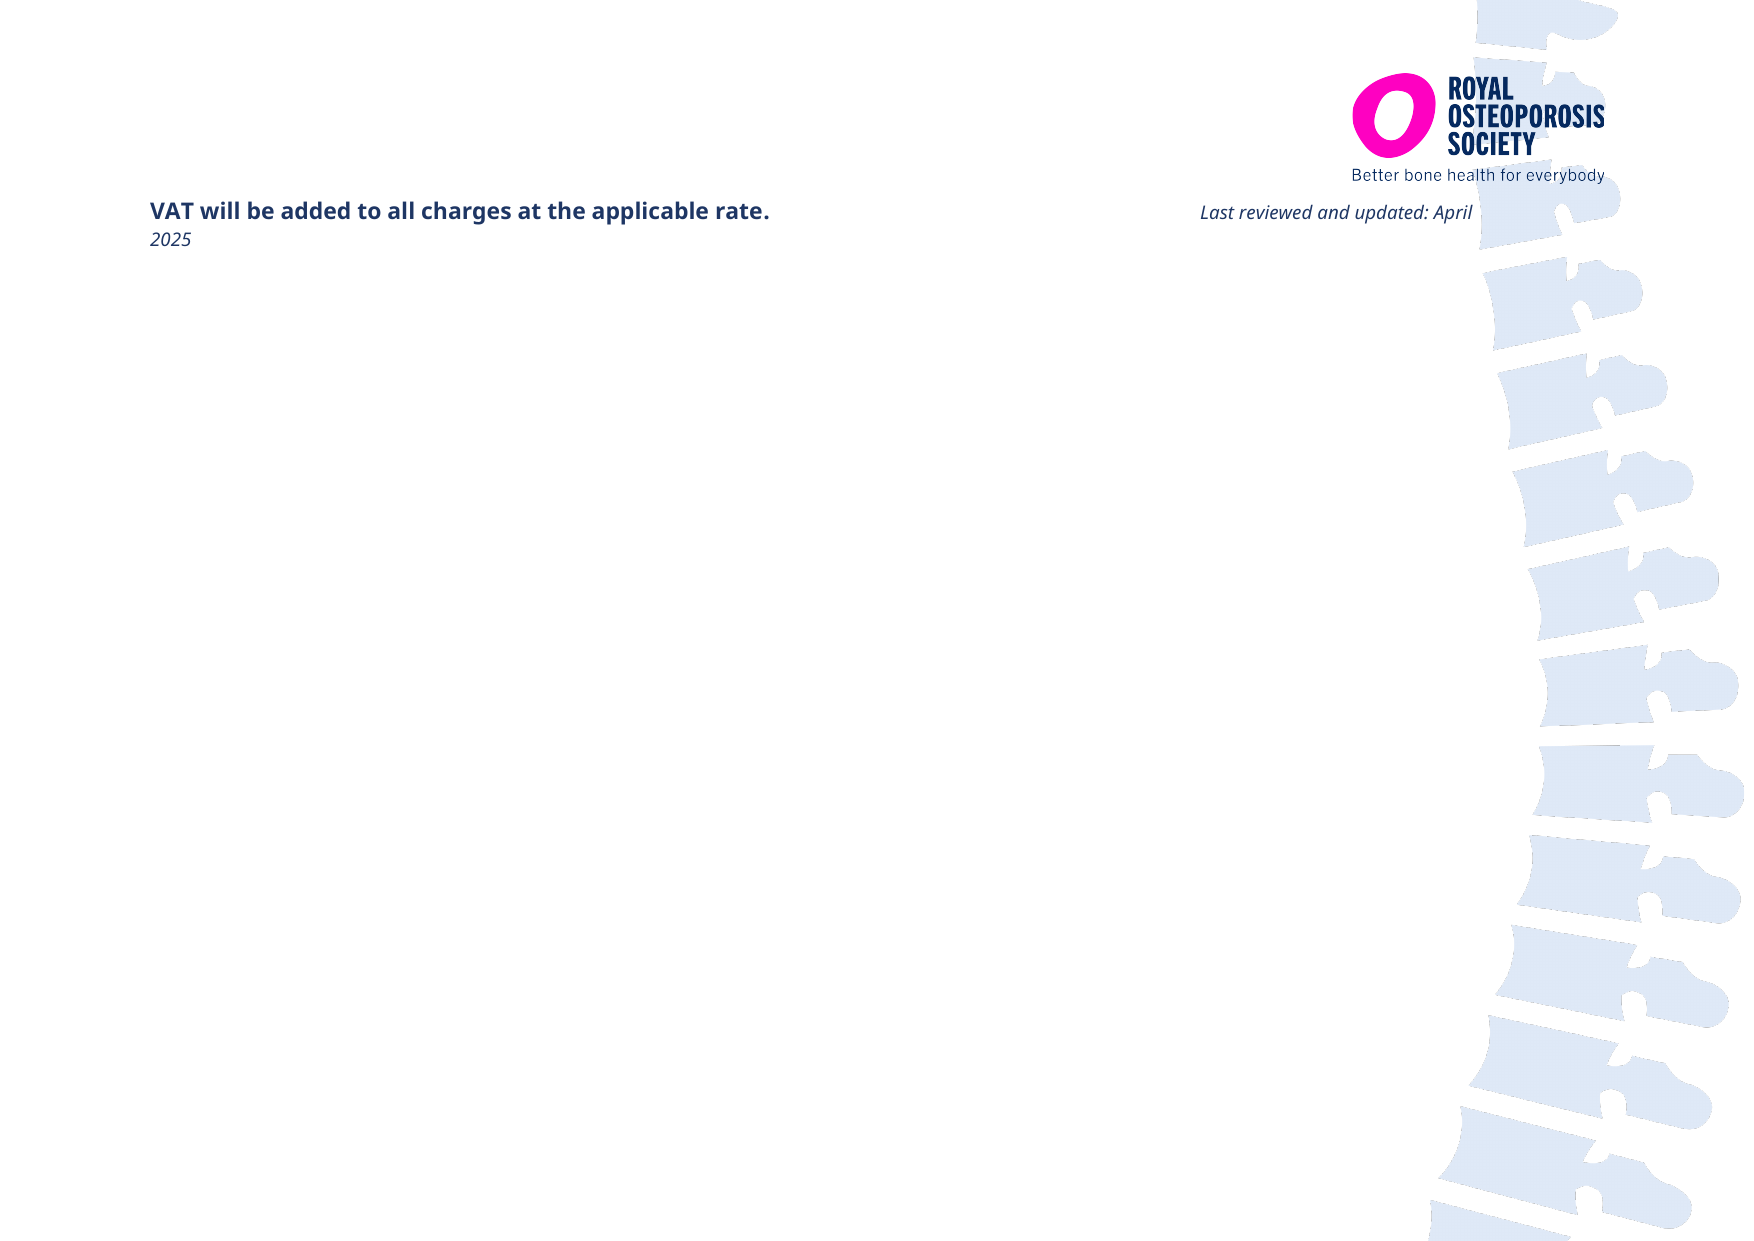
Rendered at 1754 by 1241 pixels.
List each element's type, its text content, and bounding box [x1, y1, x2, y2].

picture [971, 0, 1754, 1241]
text VAT will be added to all charges at the applicable rate. Last reviewed and updated: April 2025 [150, 195, 1510, 252]
